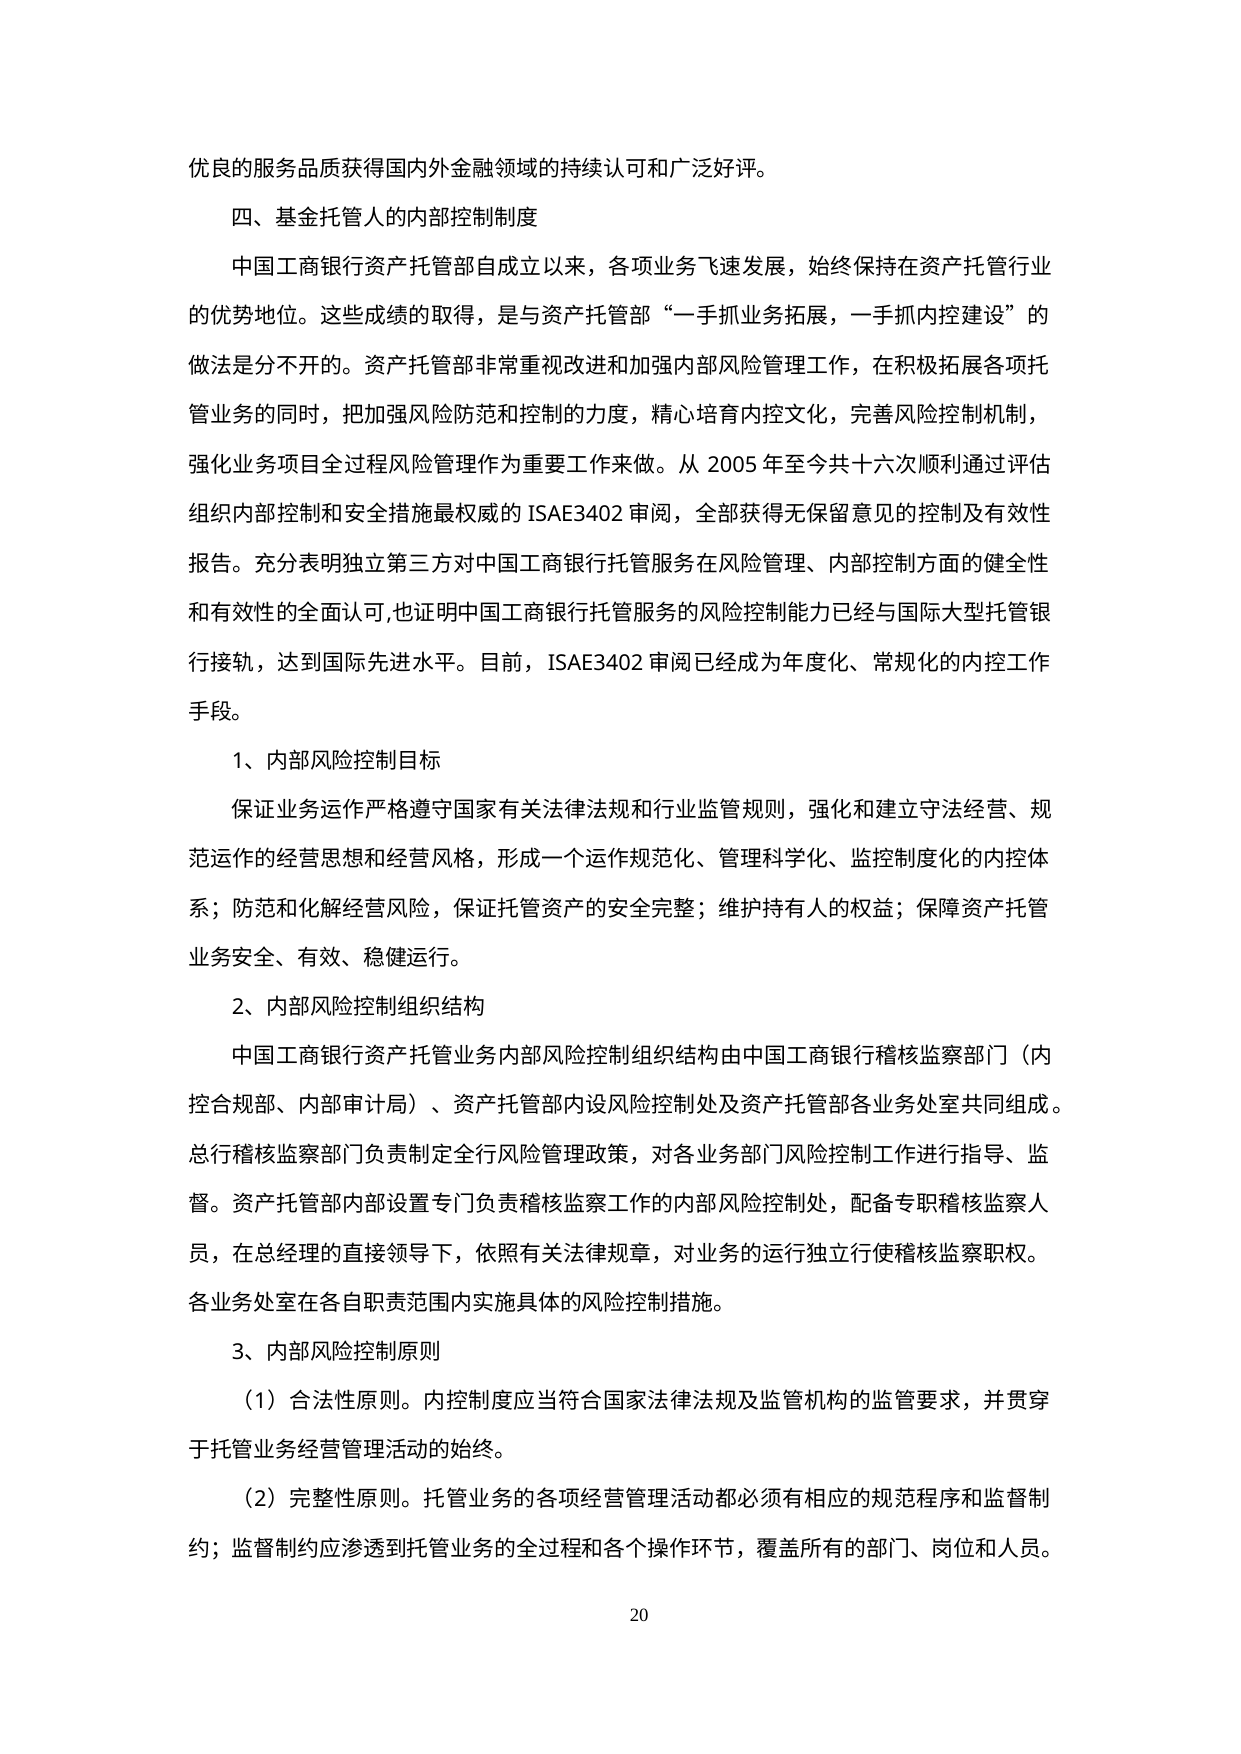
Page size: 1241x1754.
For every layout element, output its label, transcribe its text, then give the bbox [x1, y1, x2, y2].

text 1、内部风险控制目标 [188, 742, 1052, 775]
text 四、基金托管人的内部控制制度 [188, 199, 1052, 232]
text 中国工商银行资产托管部自成立以来，各项业务飞速发展，始终保持在资产托管行业的优势地位。这些成绩的取得，是与资产托管部“一手抓业务拓展，一手抓内控建设”的做法是分不开的。资产托管部非常重视改进和加强内部风险管理工作，在积极拓展各项托管业务的同时，把加强风险防范和控制的力度，精心培育内控文化，完善风险控制机制，强化业务项目全过程风险管理作为重要工作来做。从2005年至今共十六次顺利通过评估组织内部控制和安全措施最权威的ISAE3402审阅，全部获得无保留意见的控制及有效性报告。充分表明独立第三方对中国工商银行托管服务在风险管理、内部控制方面的健全性和有效性的全面认可,也证明中国工商银行托管服务的风险控制能力已经与国际大型托管银行接轨，达到国际先进水平。目前，ISAE3402审阅已经成为年度化、常规化的内控工作手段。 [188, 248, 1052, 726]
text （1）合法性原则。内控制度应当符合国家法律法规及监管机构的监管要求，并贯穿于托管业务经营管理活动的始终。 [188, 1382, 1052, 1465]
text 3、内部风险控制原则 [188, 1333, 1052, 1367]
text 2、内部风险控制组织结构 [188, 988, 1052, 1021]
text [188, 150, 1052, 183]
text 保证业务运作严格遵守国家有关法律法规和行业监管规则，强化和建立守法经营、规范运作的经营思想和经营风格，形成一个运作规范化、管理科学化、监控制度化的内控体系；防范和化解经营风险，保证托管资产的安全完整；维护持有人的权益；保障资产托管业务安全、有效、稳健运行。 [188, 791, 1052, 973]
text 中国工商银行资产托管业务内部风险控制组织结构由中国工商银行稽核监察部门（内控合规部、内部审计局）、资产托管部内设风险控制处及资产托管部各业务处室共同组成。总行稽核监察部门负责制定全行风险管理政策，对各业务部门风险控制工作进行指导、监督。资产托管部内部设置专门负责稽核监察工作的内部风险控制处，配备专职稽核监察人员，在总经理的直接领导下，依照有关法律规章，对业务的运行独立行使稽核监察职权。各业务处室在各自职责范围内实施具体的风险控制措施。 [188, 1037, 1052, 1318]
text （2）完整性原则。托管业务的各项经营管理活动都必须有相应的规范程序和监督制约；监督制约应渗透到托管业务的全过程和各个操作环节，覆盖所有的部门、岗位和人员。 [188, 1481, 1052, 1563]
